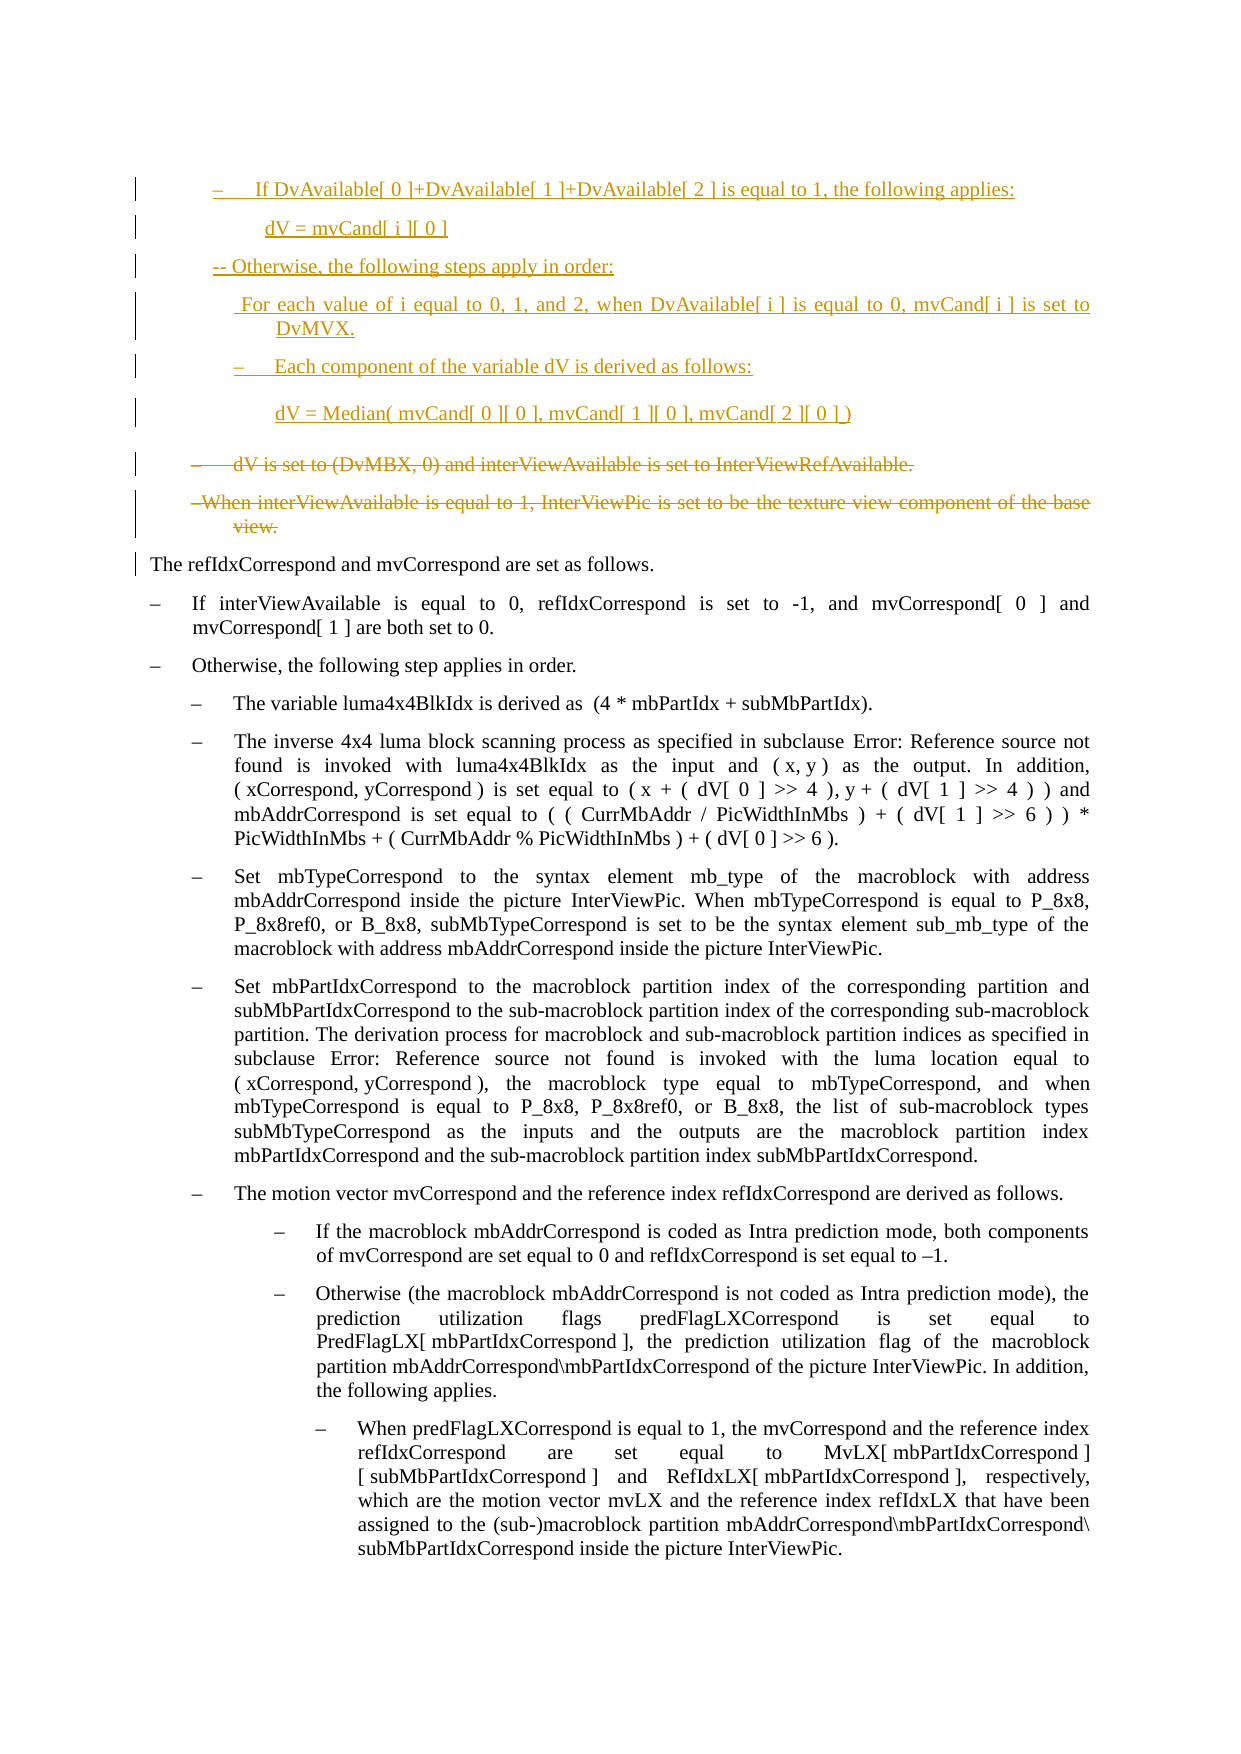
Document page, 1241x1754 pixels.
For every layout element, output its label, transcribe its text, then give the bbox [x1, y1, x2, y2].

text – If the macroblock mbAddrCorrespond is coded as Intra prediction mode, both components of mvCorrespond are set equal to 0 and refIdxCorrespond is set equal to –1. [274, 1219, 1090, 1267]
text – The variable luma4x4BlkIdx is derived as (4 * mbPartIdx + subMbPartIdx). [191, 691, 1090, 715]
text The refIdxCorrespond and mvCorrespond are set as follows. [150, 552, 1090, 576]
text – When predFlagLXCorrespond is equal to 1, the mvCorrespond and the reference index refIdxCorrespond are set equal to MvLX[ mbPartIdxCorrespond ][ subMbPartIdxCorrespond ] and RefIdxLX[ mbPartIdxCorrespond ], respectively, which are the motion vector mvLX and the reference index refIdxLX that have been assigned to the (sub-)macroblock partition mbAddrCorrespond\mbPartIdxCorrespond\subMbPartIdxCorrespond inside the picture InterViewPic. [315, 1416, 1090, 1560]
text – Otherwise (the macroblock mbAddrCorrespond is not coded as Intra prediction mode), the prediction utilization flags predFlagLXCorrespond is set equal to PredFlagLX[ mbPartIdxCorrespond ], the prediction utilization flag of the macroblock partition mbAddrCorrespond\mbPartIdxCorrespond of the picture InterViewPic. In addition, the following applies. [274, 1281, 1090, 1402]
text – Otherwise, the following step applies in order. [150, 653, 1090, 677]
text – Set mbTypeCorrespond to the syntax element mb_type of the macroblock with address mbAddrCorrespond inside the picture InterViewPic. When mbTypeCorrespond is equal to P_8x8, P_8x8ref0, or B_8x8, subMbTypeCorrespond is set to be the syntax element sub_mb_type of the macroblock with address mbAddrCorrespond inside the picture InterViewPic. [192, 864, 1090, 960]
text – The motion vector mvCorrespond and the reference index refIdxCorrespond are derived as follows. [192, 1181, 1090, 1205]
text – If interViewAvailable is equal to 0, refIdxCorrespond is set to -1, and mvCorrespond[ 0 ] and mvCorrespond[ 1 ] are both set to 0. [150, 591, 1090, 639]
